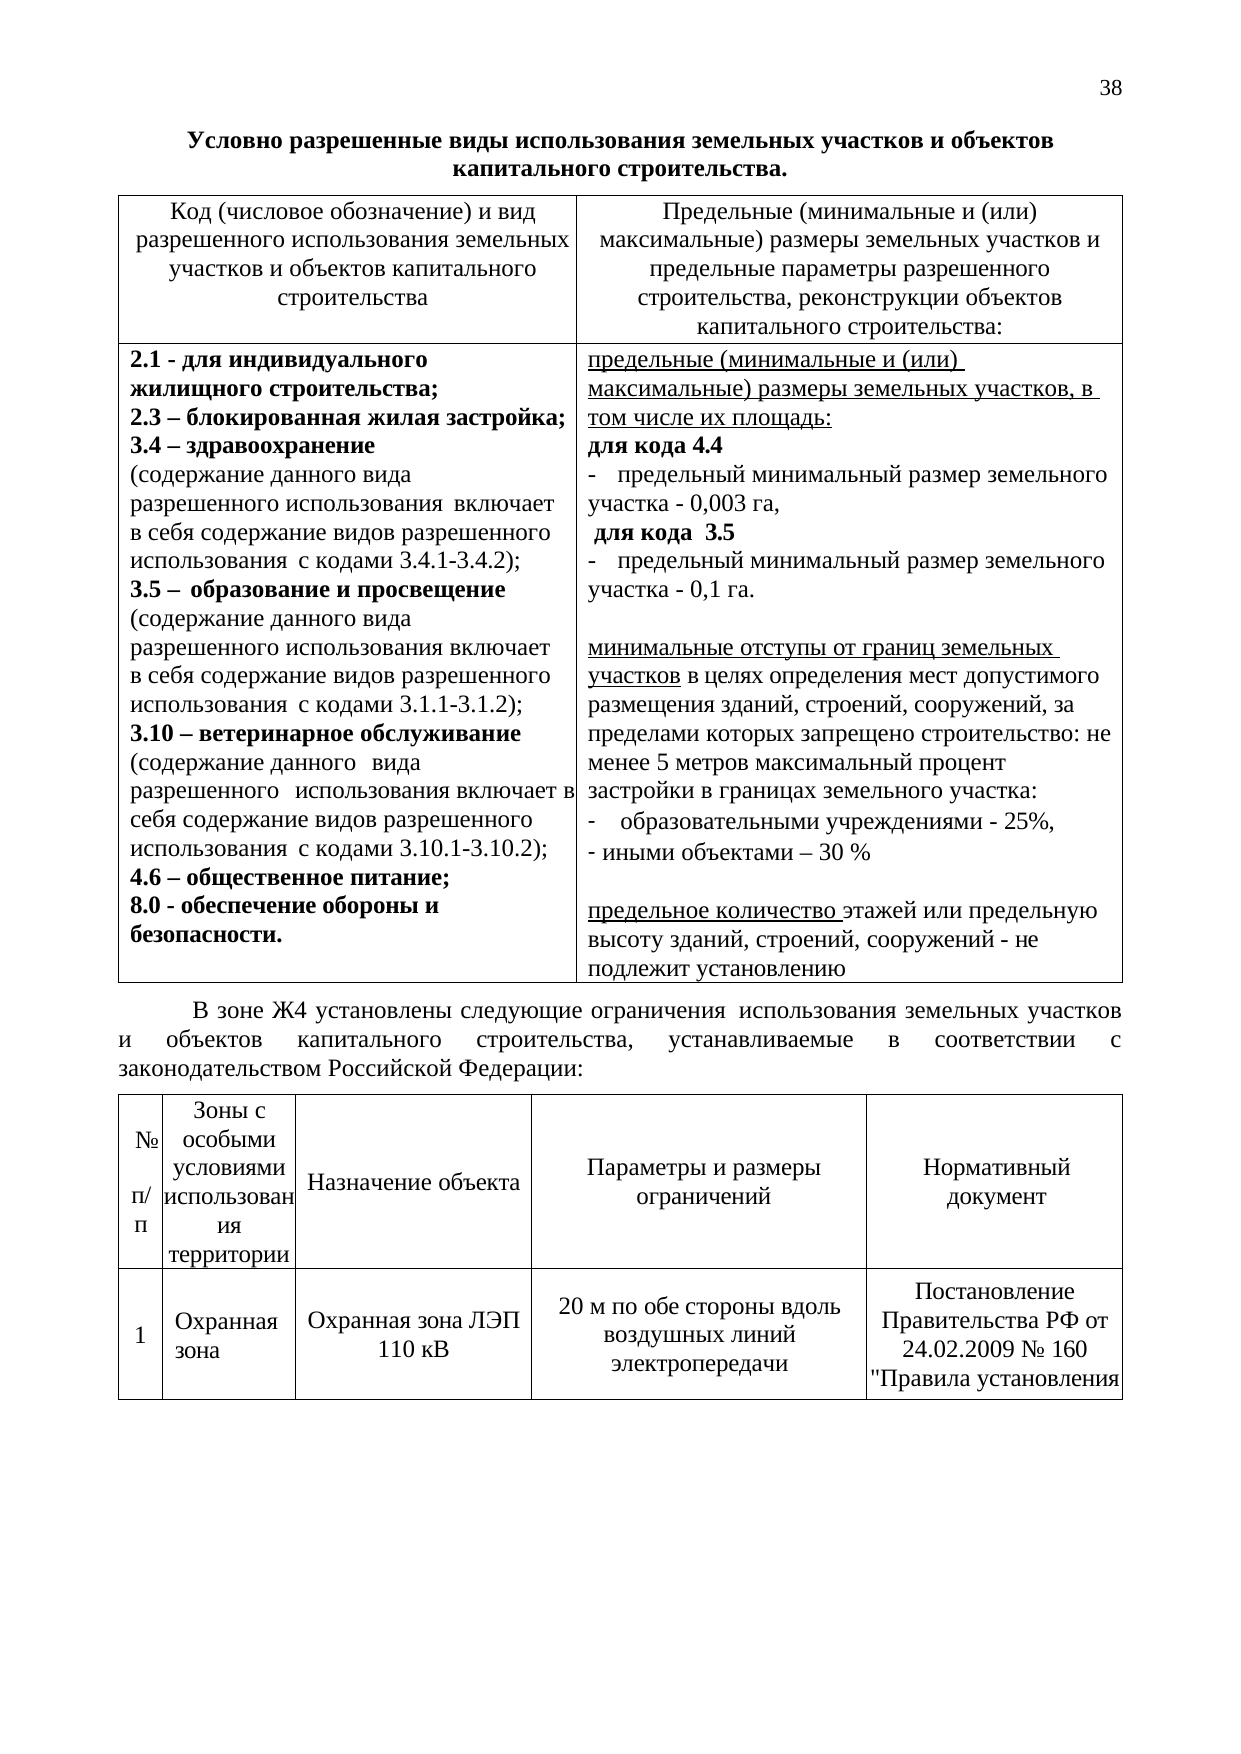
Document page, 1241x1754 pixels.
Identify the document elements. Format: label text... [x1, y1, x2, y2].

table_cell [867, 1269, 1122, 1399]
table_cell 1 [119, 1269, 162, 1399]
table_cell 2.1 - для индивидуального жилищного строительства; 2.3 – блокированная жилая застройка; 3.4 – здравоохранение (содержание данного вида разрешенного использования включает в себя содержание видов разрешенного использования с кодами 3.4.1-3.4.2); 3.5 – образование и просвещение (содержание данного вида разрешенного использования включает в себя содержание видов разрешенного использования с кодами 3.1.1-3.1.2); 3.10 – ветеринарное обслуживание (содержание данного вида разрешенного использования включает в себя содержание видов разрешенного использования с кодами 3.10.1-3.10.2); 4.6 – общественное питание; 8.0 - обеспечение обороны и безопасности. [119, 344, 576, 982]
table_header № п/п [119, 1095, 162, 1267]
table_header Параметры и размеры ограничений [532, 1095, 866, 1267]
text В зоне Ж4 установлены следующие ограничения использования земельных участков и объектов капитального строительства, устанавливаемые в соответствии с законодательством Российской Федерации: [118, 995, 1122, 1081]
table_cell Охранная зона [163, 1269, 295, 1399]
table_cell 20 м по обе стороны вдоль воздушных линий электропередачи [532, 1269, 866, 1399]
text Условно разрешенные виды использования земельных участков и объектов капитального строительства. [118, 125, 1122, 182]
table_header Код (числовое обозначение) и вид разрешенного использования земельных участков и объектов капитального строительства [119, 196, 576, 343]
table_header Назначение объекта [296, 1095, 531, 1267]
table_cell Охранная зона ЛЭП 110 кВ [296, 1269, 531, 1399]
table_header Зоны с особыми условиями использования территории [163, 1095, 295, 1267]
table_cell предельные (минимальные и (или) максимальные) размеры земельных участков, в том числе их площадь: для кода 4.4 предельный минимальный размер земельного участка - 0,003 га, для кода 3.5 предельный минимальный размер земельного участка - 0,1 га. минимальные отступы от границ земельных участков в целях определения мест допустимого размещения зданий, строений, сооружений, за пределами которых запрещено строительство: не менее 5 метров максимальный процент застройки в границах земельного участка: образовательными учреждениями - 25%, иными объектами – 30 % предельное количество этажей или предельную высоту зданий, строений, сооружений - не подлежит установлению [577, 344, 1122, 982]
table_header Предельные (минимальные и (или) максимальные) размеры земельных участков и предельные параметры разрешенного строительства, реконструкции объектов капитального строительства: [577, 196, 1122, 343]
table_header Нормативный документ [867, 1095, 1122, 1267]
